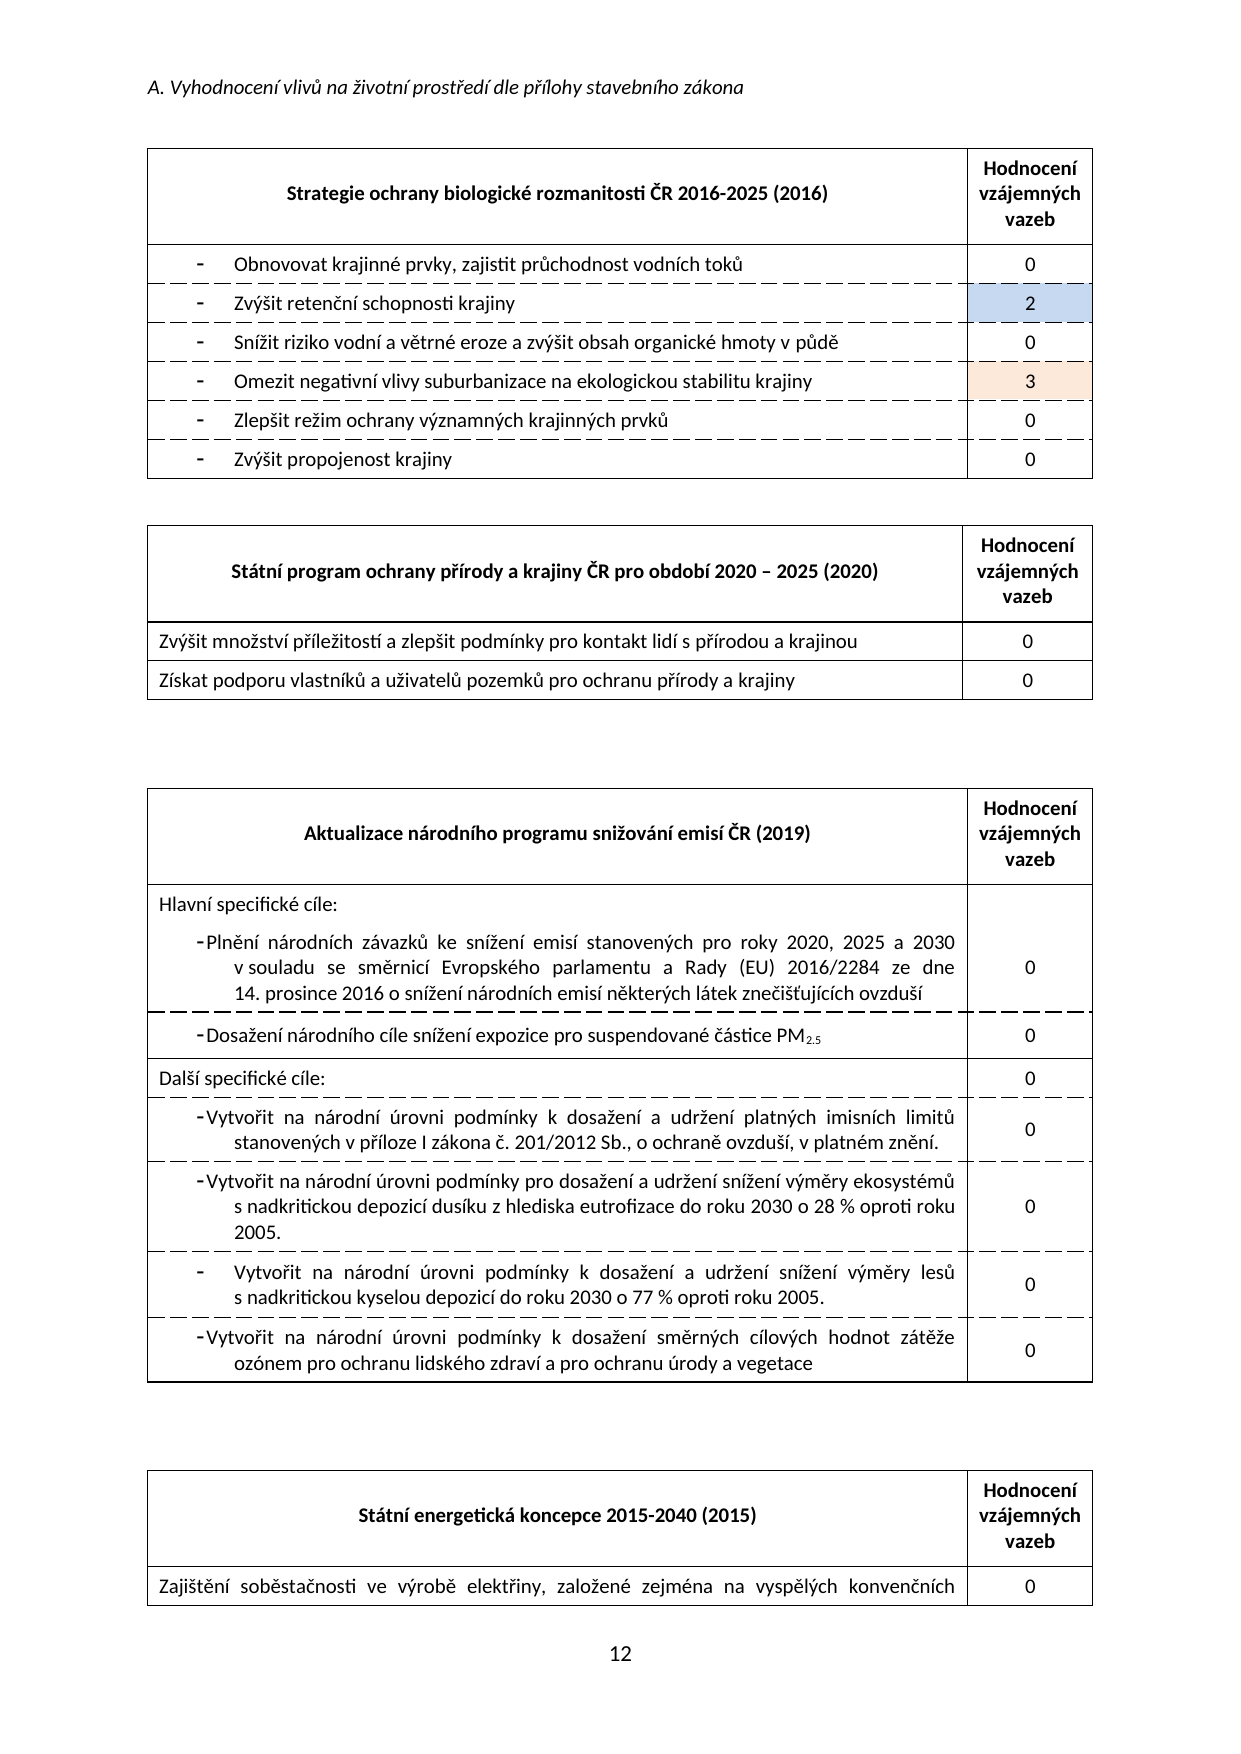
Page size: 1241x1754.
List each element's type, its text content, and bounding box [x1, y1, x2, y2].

table_cell 0 [963, 661, 1092, 699]
table_cell Snížit riziko vodní a větrné eroze a zvýšit obsah organické hmoty v půdě [148, 322, 967, 361]
table_cell 0 [968, 400, 1092, 438]
table_cell 0 [968, 1097, 1092, 1161]
table_cell Vytvořit na národní úrovni podmínky pro dosažení a udržení snížení výměry ekosystémů s nadkritickou depozicí dusíku z hlediska eutrofizace do roku 2030 o 28 % oproti roku 2005. [148, 1161, 967, 1251]
table_cell Vytvořit na národní úrovni podmínky k dosažení a udržení platných imisních limitů stanovených v příloze I zákona č. 201/2012 Sb., o ochraně ovzduší, v platném znění. [148, 1097, 967, 1161]
table_cell 0 [968, 1317, 1092, 1381]
table_cell Omezit negativní vlivy suburbanizace na ekologickou stabilitu krajiny [148, 361, 967, 399]
table_cell 0 [968, 322, 1092, 361]
table_cell Dosažení národního cíle snížení expozice pro suspendované částice PM2.5 [148, 1011, 967, 1058]
table_cell 0 [968, 1251, 1092, 1317]
table_cell Obnovovat krajinné prvky, zajistit průchodnost vodních toků [148, 245, 967, 283]
table_cell 0 [968, 439, 1092, 477]
table_cell 0 [963, 623, 1092, 660]
table_header Státní energetická koncepce 2015-2040 (2015) [148, 1471, 967, 1566]
table_header Aktualizace národního programu snižování emisí ČR (2019) [148, 789, 967, 884]
table_cell Zvýšit propojenost krajiny [148, 439, 967, 477]
table_header Hodnocení vzájemných vazeb [968, 789, 1092, 884]
table_cell Vytvořit na národní úrovni podmínky k dosažení a udržení snížení výměry lesů s nadkritickou kyselou depozicí do roku 2030 o 77 % oproti roku 2005. [148, 1251, 967, 1317]
table_cell 0 [968, 1161, 1092, 1251]
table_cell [148, 1567, 967, 1605]
table_header Státní program ochrany přírody a krajiny ČR pro období 2020 – 2025 (2020) [148, 526, 962, 621]
table_header Strategie ochrany biologické rozmanitosti ČR 2016-2025 (2016) [148, 149, 967, 244]
table_cell Vytvořit na národní úrovni podmínky k dosažení směrných cílových hodnot zátěže ozónem pro ochranu lidského zdraví a pro ochranu úrody a vegetace [148, 1317, 967, 1381]
table_cell [968, 885, 1092, 923]
table_cell 0 [968, 923, 1092, 1011]
table_cell 0 [968, 1567, 1092, 1605]
table_cell Zvýšit retenční schopnosti krajiny [148, 283, 967, 322]
table_cell 0 [968, 1059, 1092, 1097]
table_header Hodnocení vzájemných vazeb [968, 149, 1092, 244]
table_cell Získat podporu vlastníků a uživatelů pozemků pro ochranu přírody a krajiny [148, 661, 962, 699]
table_cell Zvýšit množství příležitostí a zlepšit podmínky pro kontakt lidí s přírodou a krajinou [148, 623, 962, 660]
table_cell Hlavní specifické cíle: [148, 885, 967, 923]
table_cell 0 [968, 1011, 1092, 1058]
table_cell 3 [968, 361, 1092, 399]
table_cell Plnění národních závazků ke snížení emisí stanovených pro roky 2020, 2025 a 2030 v souladu se směrnicí Evropského parlamentu a Rady (EU) 2016/2284 ze dne 14. prosince 2016 o snížení národních emisí některých látek znečišťujících ovzduší [148, 923, 967, 1011]
table_cell 2 [968, 283, 1092, 322]
table_cell Další specifické cíle: [148, 1059, 967, 1097]
table_cell 0 [968, 245, 1092, 283]
table_header Hodnocení vzájemných vazeb [968, 1471, 1092, 1566]
table_header Hodnocení vzájemných vazeb [963, 526, 1092, 621]
table_cell Zlepšit režim ochrany významných krajinných prvků [148, 400, 967, 438]
